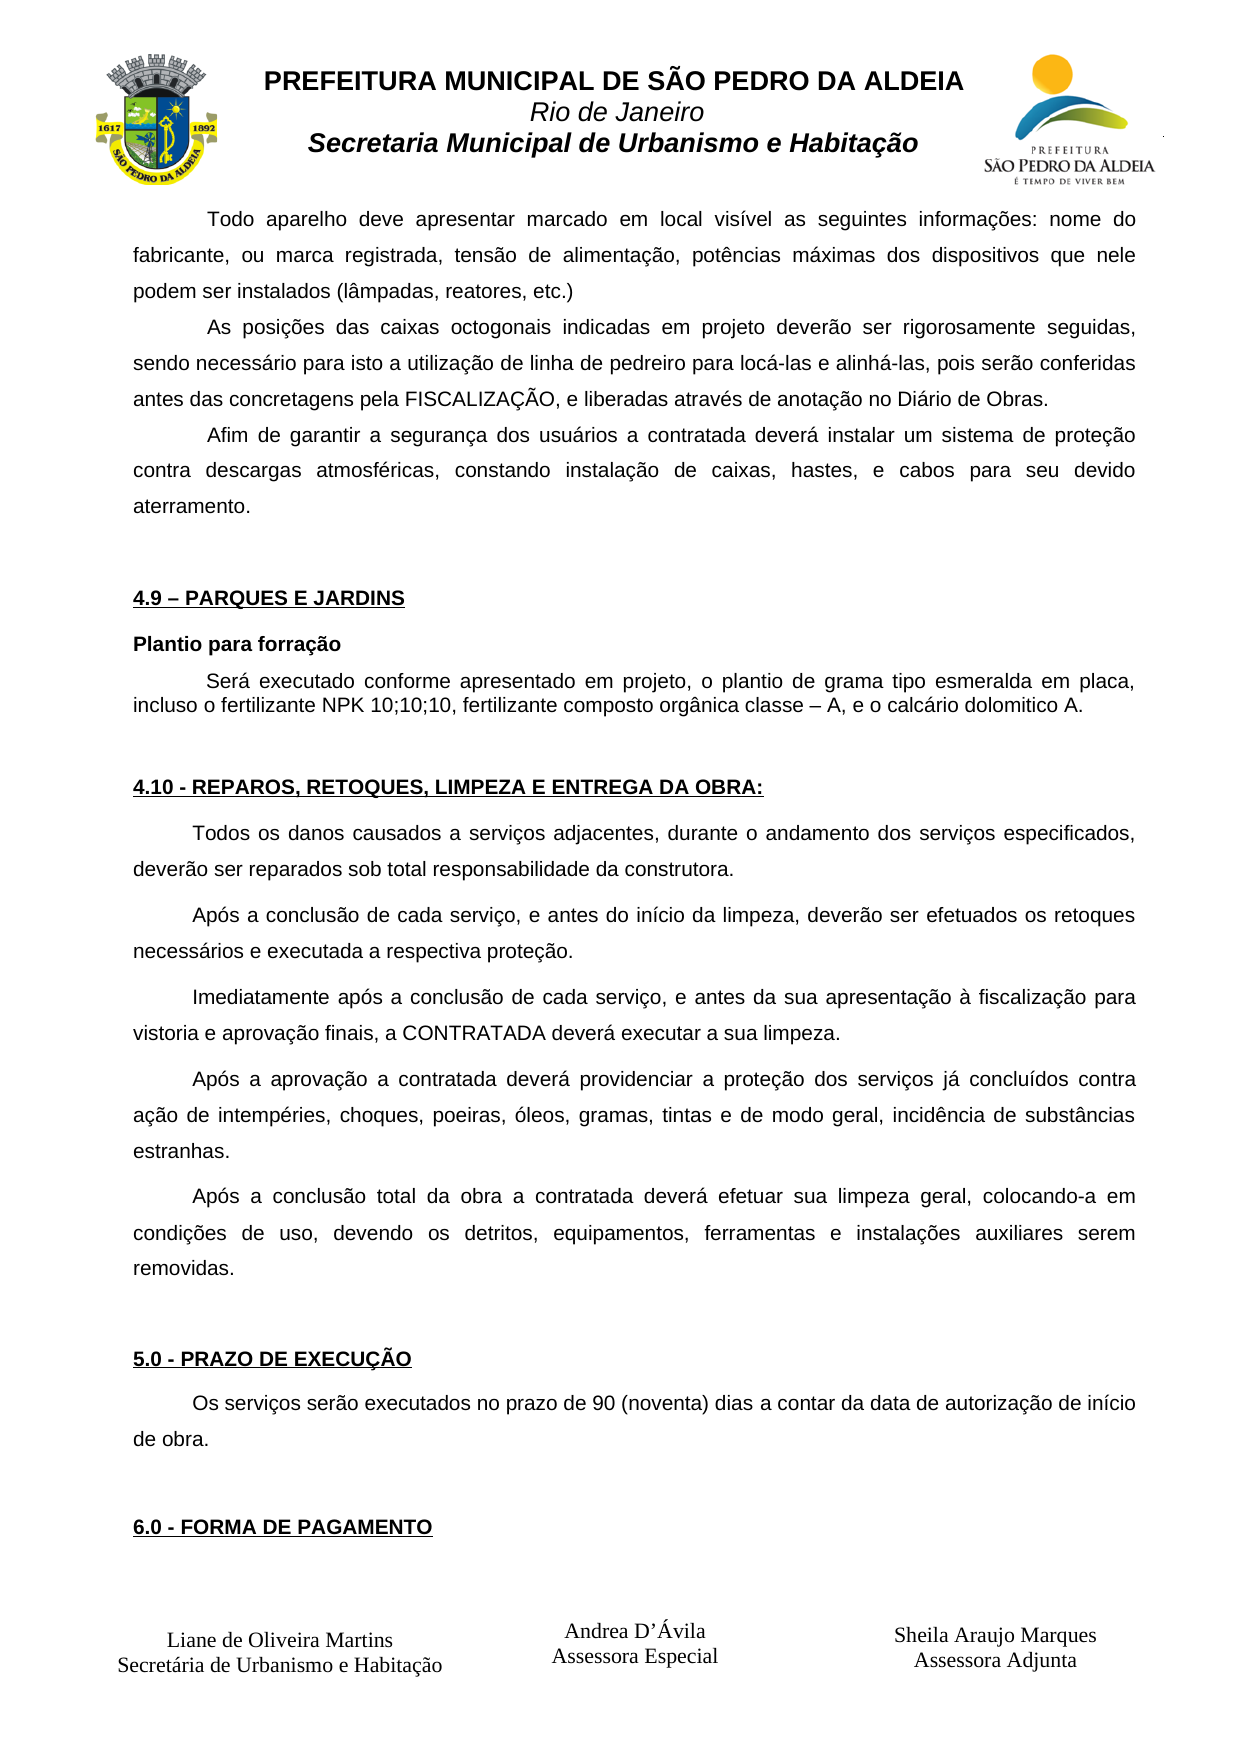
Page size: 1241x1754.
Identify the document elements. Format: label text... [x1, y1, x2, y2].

picture [95, 54, 218, 183]
text Será executado conforme apresentado em projeto, o plantio de grama tipo esmeralda em placa, incluso o fertilizante NPK 10;10;10, fertilizante composto orgânica classe – A, e o calcário dolomitico A. [133, 668, 1137, 716]
text 6.0 - FORMA DE PAGAMENTO [133, 1515, 1137, 1539]
text Todos os danos causados a serviços adjacentes, durante o andamento dos serviços especificados, deverão ser reparados sob total responsabilidade da construtora. [133, 821, 1137, 881]
text Afim de garantir a segurança dos usuários a contratada deverá instalar um sistema de proteção contra descargas atmosféricas, constando instalação de caixas, hastes, e cabos para seu devido aterramento. [133, 422, 1137, 518]
subtitle Plantio para forração [133, 632, 1137, 656]
text 5.0 - PRAZO DE EXECUÇÃO [133, 1346, 1137, 1370]
text Após a aprovação a contratada deverá providenciar a proteção dos serviços já concluídos contra ação de intempéries, choques, poeiras, óleos, gramas, tintas e de modo geral, incidência de substâncias estranhas. [133, 1067, 1137, 1162]
list 4.10 - REPAROS, RETOQUES, LIMPEZA E ENTREGA DA OBRA: [133, 775, 1137, 799]
text Imediatamente após a conclusão de cada serviço, e antes da sua apresentação à fiscalização para vistoria e aprovação finais, a CONTRATADA deverá executar a sua limpeza. [133, 985, 1137, 1044]
list 4.9 – PARQUES E JARDINS [133, 586, 1137, 610]
text Todo aparelho deve apresentar marcado em local visível as seguintes informações: nome do fabricante, ou marca registrada, tensão de alimentação, potências máximas dos dispositivos que nele podem ser instalados (lâmpadas, reatores, etc.) [133, 207, 1137, 303]
text As posições das caixas octogonais indicadas em projeto deverão ser rigorosamente seguidas, sendo necessário para isto a utilização de linha de pedreiro para locá-las e alinhá-las, pois serão conferidas antes das concretagens pela FISCALIZAÇÃO, e liberadas através de anotação no Diário de Obras. [133, 314, 1137, 410]
text Após a conclusão total da obra a contratada deverá efetuar sua limpeza geral, colocando-a em condições de uso, devendo os detritos, equipamentos, ferramentas e instalações auxiliares serem removidas. [133, 1184, 1137, 1280]
text Após a conclusão de cada serviço, e antes do início da limpeza, deverão ser efetuados os retoques necessários e executada a respectiva proteção. [133, 903, 1137, 963]
text Os serviços serão executados no prazo de 90 (noventa) dias a contar da data de autorização de início de obra. [133, 1391, 1137, 1451]
